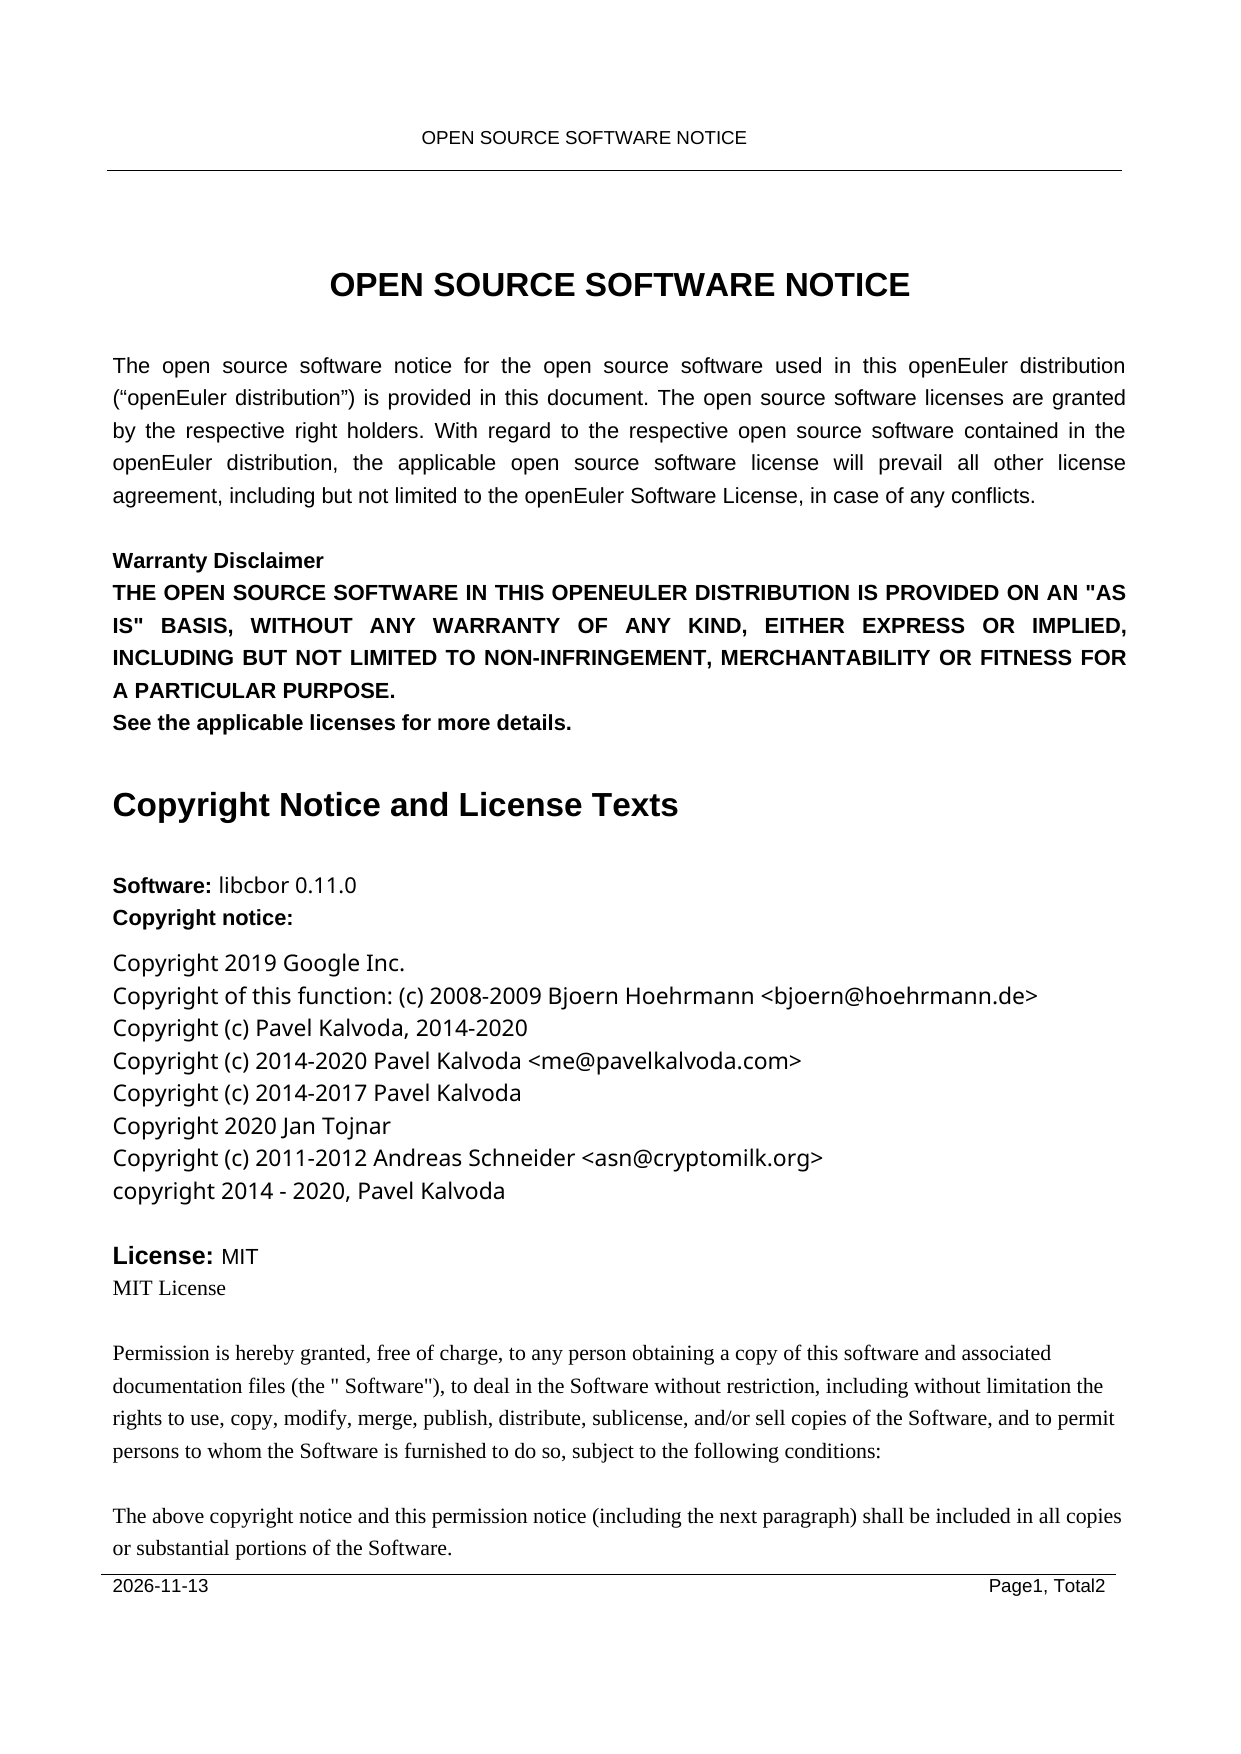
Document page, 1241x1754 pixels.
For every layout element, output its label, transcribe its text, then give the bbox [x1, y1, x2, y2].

text The open source software notice for the open source software used in this openEuler distribution (“openEuler distribution”) is provided in this document. The open source software licenses are granted by the respective right holders. With regard to the respective open source software contained in the openEuler distribution, the applicable open source software license will prevail all other license agreement, including but not limited to the openEuler Software License, in case of any conflicts. [112, 349, 1128, 511]
text License: MIT [112, 1239, 1128, 1272]
text Copyright Notice and License Texts [112, 771, 1128, 836]
text Copyright notice: [112, 901, 1128, 934]
text Warranty Disclaimer [112, 544, 1128, 576]
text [112, 1272, 1128, 1564]
text THE OPEN SOURCE SOFTWARE IN THIS OPENEULER DISTRIBUTION IS PROVIDED ON AN "AS IS" BASIS, WITHOUT ANY WARRANTY OF ANY KIND, EITHER EXPRESS OR IMPLIED, INCLUDING BUT NOT LIMITED TO NON-INFRINGEMENT, MERCHANTABILITY OR FITNESS FOR A PARTICULAR PURPOSE. See the applicable licenses for more details. [112, 576, 1128, 739]
text Copyright 2019 Google Inc. Copyright of this function: (c) 2008-2009 Bjoern Hoehrmann <bjoern@hoehrmann.de> Copyright (c) Pavel Kalvoda, 2014-2020 Copyright (c) 2014-2020 Pavel Kalvoda <me@pavelkalvoda.com> Copyright (c) 2014-2017 Pavel Kalvoda Copyright 2020 Jan Tojnar Copyright (c) 2011-2012 Andreas Schneider <asn@cryptomilk.org> copyright 2014 - 2020, Pavel Kalvoda [112, 947, 1128, 1239]
title Software: libcbor 0.11.0 [112, 869, 1128, 901]
text OPEN SOURCE SOFTWARE NOTICE [112, 251, 1128, 316]
